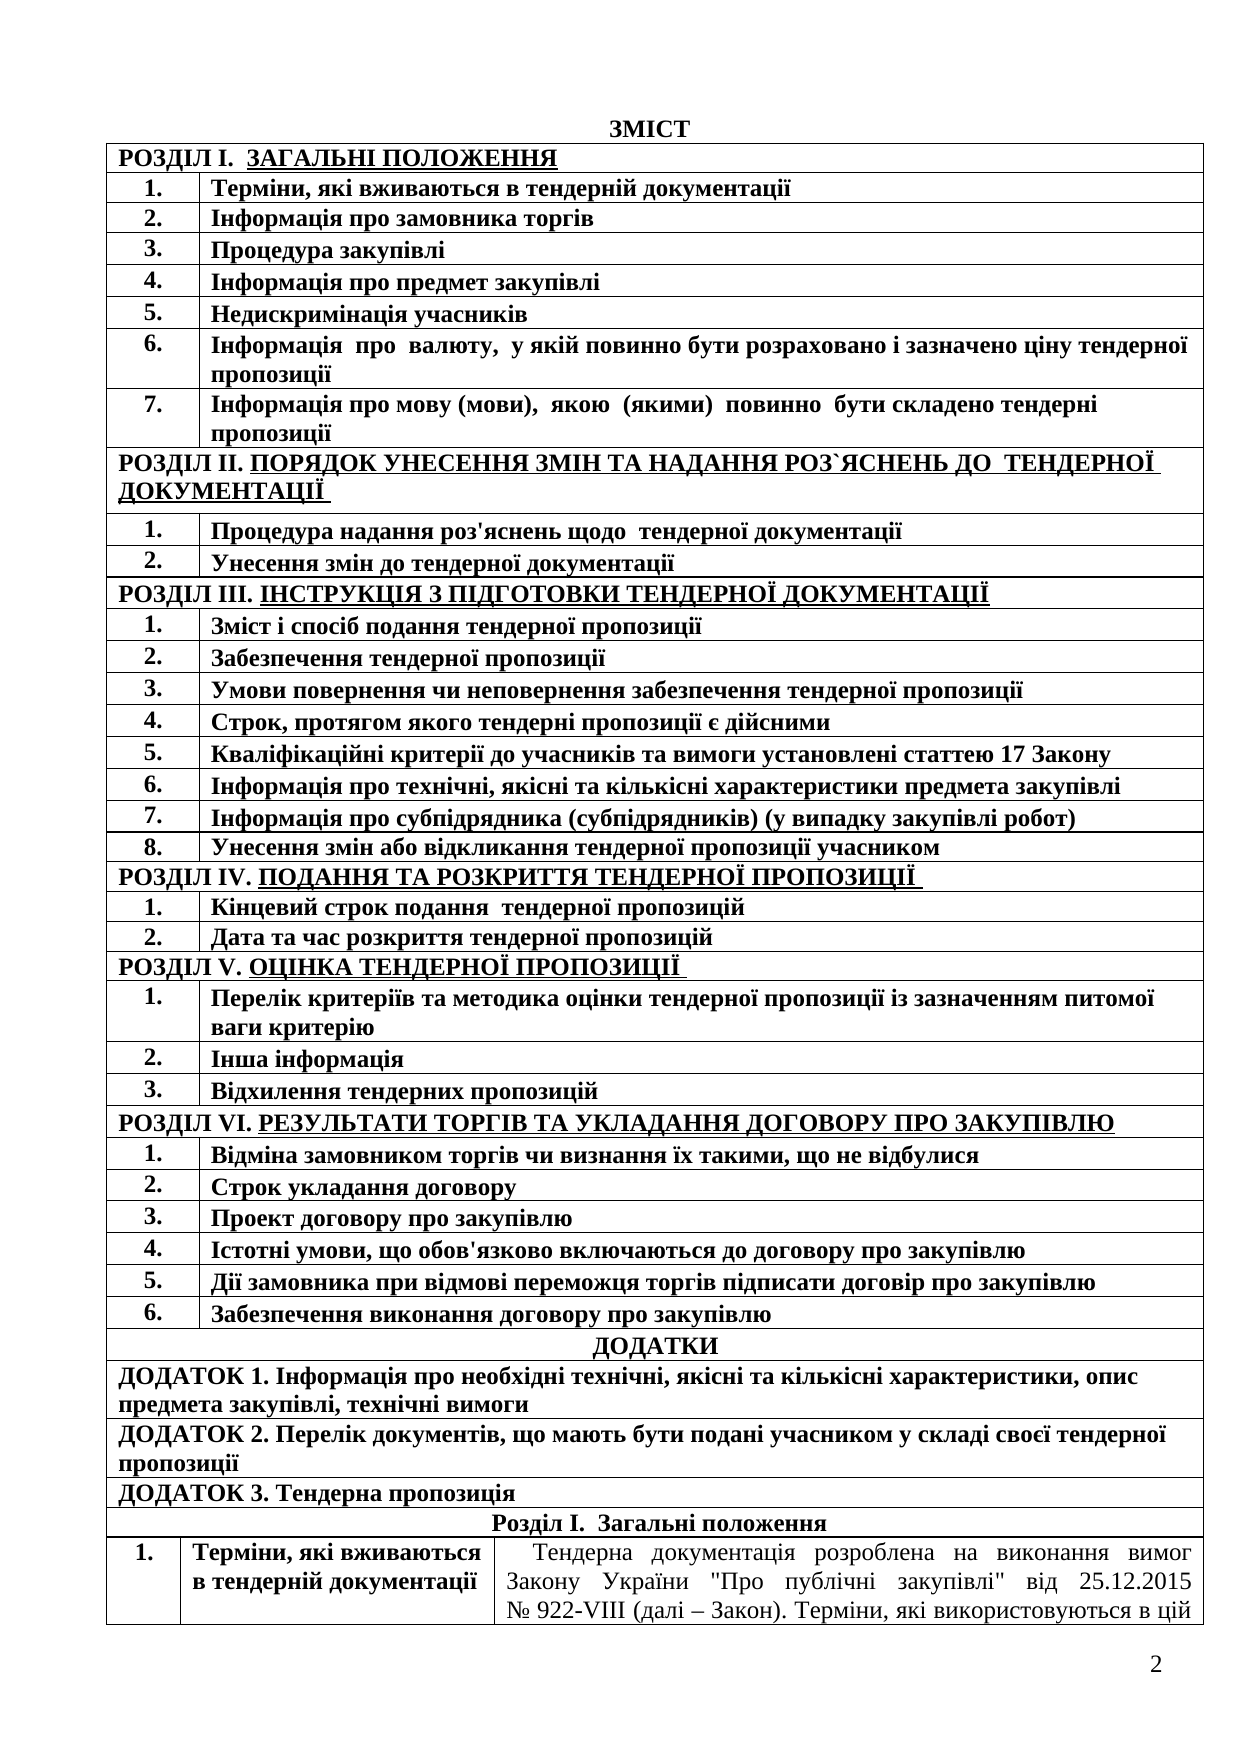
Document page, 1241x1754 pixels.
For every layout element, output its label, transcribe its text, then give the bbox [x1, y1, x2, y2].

subtitle ЗМІСТ [137, 114, 1162, 142]
table_cell Інформація про предмет закупівлі [200, 265, 1203, 296]
table_cell Кваліфікаційні критерії до учасників та вимоги установлені статтею 17 Закону [200, 737, 1203, 768]
table_cell Строк, протягом якого тендерні пропозиції є дійсними [200, 705, 1203, 736]
table_cell 7. [107, 801, 199, 831]
table_cell Унесення змін до тендерної документації [200, 546, 1203, 576]
table_cell Забезпечення тендерної пропозиції [200, 641, 1203, 672]
table_cell РОЗДІЛ IV. ПОДАННЯ ТА РОЗКРИТТЯ ТЕНДЕРНОЇ ПРОПОЗИЦІЇ [107, 862, 1203, 891]
table_cell Розділ І. Загальні положення [107, 1508, 1203, 1536]
table_cell 1. [107, 981, 199, 1041]
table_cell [181, 1538, 494, 1624]
table_cell РОЗДІЛ ІІ. ПОРЯДОК УНЕСЕННЯ ЗМІН ТА НАДАННЯ РОЗ`ЯСНЕНЬ ДО ТЕНДЕРНОЇ ДОКУМЕНТАЦІЇ [107, 448, 1203, 513]
table_cell Унесення змін або відкликання тендерної пропозиції учасником [200, 833, 1203, 861]
table_cell Дата та час розкриття тендерної пропозицій [200, 922, 1203, 951]
table_cell 1. [107, 514, 199, 544]
table_cell 6. [107, 1297, 199, 1328]
table_cell ДОДАТКИ [107, 1329, 1203, 1360]
table_cell ДОДАТОК 1. Інформація про необхідні технічні, якісні та кількісні характеристики, опис предмета закупівлі, технічні вимоги [107, 1361, 1203, 1418]
table_cell 3. [107, 1201, 199, 1232]
table_cell Дії замовника при відмові переможця торгів підписати договір про закупівлю [200, 1265, 1203, 1296]
table_cell Процедура надання роз'яснень щодо тендерної документації [200, 514, 1203, 544]
table_cell 1. [107, 173, 199, 202]
table_cell РОЗДІЛ VI. РЕЗУЛЬТАТИ ТОРГІВ ТА УКЛАДАННЯ ДОГОВОРУ ПРО ЗАКУПІВЛЮ [107, 1106, 1203, 1137]
table_cell Інформація про технічні, якісні та кількісні характеристики предмета закупівлі [200, 769, 1203, 799]
table_cell Умови повернення чи неповернення забезпечення тендерної пропозиції [200, 673, 1203, 704]
table_cell Істотні умови, що обов'язково включаються до договору про закупівлю [200, 1233, 1203, 1264]
table_cell 2. [107, 641, 199, 672]
table_cell 2. [107, 922, 199, 951]
table_cell 4. [107, 1233, 199, 1264]
table_cell Процедура закупівлі [200, 233, 1203, 264]
table_cell Інформація про валюту, у якій повинно бути розраховано і зазначено ціну тендерної пропозиції [200, 329, 1203, 388]
table_header РОЗДІЛ І. ЗАГАЛЬНІ ПОЛОЖЕННЯ [107, 144, 1203, 172]
table_cell Строк укладання договору [200, 1170, 1203, 1200]
table_cell Проект договору про закупівлю [200, 1201, 1203, 1232]
table_cell 7. [107, 389, 199, 447]
table_cell 3. [107, 233, 199, 264]
table_cell Інформація про мову (мови), якою (якими) повинно бути складено тендерні пропозиції [200, 389, 1203, 447]
table_cell Інша інформація [200, 1042, 1203, 1073]
table_cell Перелік критеріїв та методика оцінки тендерної пропозиції із зазначенням питомої ваги критерію [200, 981, 1203, 1041]
table_cell 2. [107, 1042, 199, 1073]
table_cell 8. [107, 833, 199, 861]
table_cell 2. [107, 1170, 199, 1200]
table_cell ДОДАТОК 2. Перелік документів, що мають бути подані учасником у складі своєї тендерної пропозиції [107, 1419, 1203, 1477]
table_cell 1. [107, 1538, 180, 1624]
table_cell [495, 1538, 1203, 1624]
table_cell 1. [107, 1138, 199, 1168]
table_cell 1. [107, 892, 199, 921]
table_cell 4. [107, 265, 199, 296]
table_cell Кінцевий строк подання тендерної пропозицій [200, 892, 1203, 921]
table_cell Інформація про субпідрядника (субпідрядників) (у випадку закупівлі робот) [200, 801, 1203, 831]
table_cell Відхилення тендерних пропозицій [200, 1074, 1203, 1105]
table_cell Терміни, які вживаються в тендерній документації [200, 173, 1203, 202]
table_cell 5. [107, 737, 199, 768]
table_cell РОЗДІЛ ІІІ. ІНСТРУКЦІЯ З ПІДГОТОВКИ ТЕНДЕРНОЇ ДОКУМЕНТАЦІЇ [107, 578, 1203, 608]
table_cell 3. [107, 673, 199, 704]
table_cell Інформація про замовника торгів [200, 203, 1203, 232]
table_cell 1. [107, 609, 199, 640]
table_cell 4. [107, 705, 199, 736]
table_cell 6. [107, 769, 199, 799]
table_cell ДОДАТОК 3. Тендерна пропозиція [107, 1478, 1203, 1507]
table_cell Недискримінація учасників [200, 297, 1203, 327]
table_cell Забезпечення виконання договору про закупівлю [200, 1297, 1203, 1328]
table_cell 5. [107, 297, 199, 327]
table_cell 2. [107, 546, 199, 576]
table_cell 5. [107, 1265, 199, 1296]
table_cell РОЗДІЛ V. ОЦІНКА ТЕНДЕРНОЇ ПРОПОЗИЦІЇ [107, 952, 1203, 980]
table_cell 6. [107, 329, 199, 388]
table_cell 3. [107, 1074, 199, 1105]
table_cell Відміна замовником торгів чи визнання їх такими, що не відбулися [200, 1138, 1203, 1168]
table_cell Зміст і спосіб подання тендерної пропозиції [200, 609, 1203, 640]
table_cell 2. [107, 203, 199, 232]
